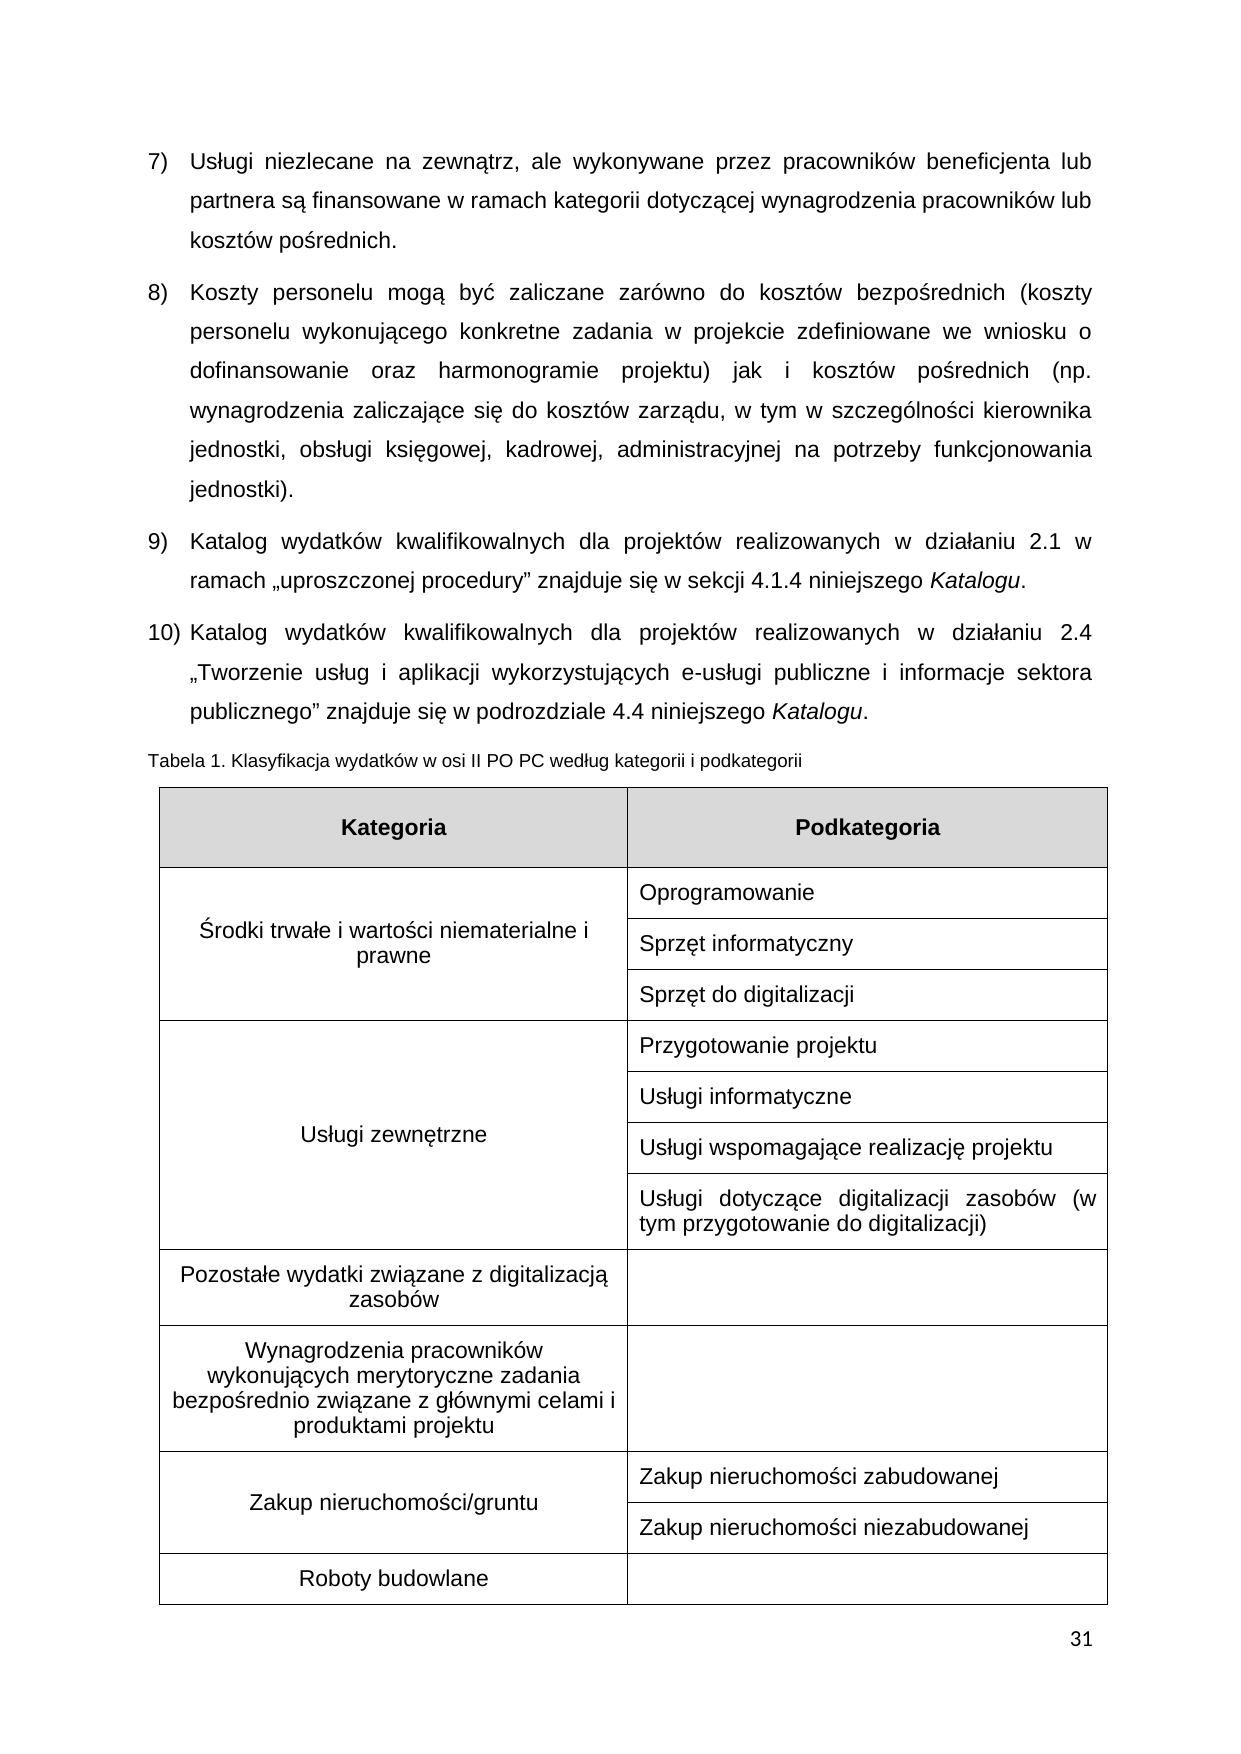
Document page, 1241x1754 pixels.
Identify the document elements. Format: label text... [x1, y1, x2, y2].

table_cell Środki trwałe i wartości niematerialne i prawne [160, 868, 627, 1020]
text Tabela 1. Klasyfikacja wydatków w osi II PO PC według kategorii i podkategorii [148, 750, 1093, 772]
table_cell Roboty budowlane [160, 1554, 627, 1604]
list Koszty personelu mogą być zaliczane zarówno do kosztów bezpośrednich (koszty personelu wykonującego konkretne zadania w projekcie zdefiniowane we wniosku o dofinansowanie oraz harmonogramie projektu) jak i kosztów pośrednich (np. wynagrodzenia zaliczające się do kosztów zarządu, w tym w szczególności kierownika jednostki, obsługi księgowej, kadrowej, administracyjnej na potrzeby funkcjonowania jednostki). [148, 278, 1093, 502]
table_cell [628, 1326, 1107, 1451]
table_cell Sprzęt informatyczny [628, 919, 1107, 969]
table_cell Usługi zewnętrzne [160, 1021, 627, 1249]
list Usługi niezlecane na zewnątrz, ale wykonywane przez pracowników beneficjenta lub partnera są finansowane w ramach kategorii dotyczącej wynagrodzenia pracowników lub kosztów pośrednich. [148, 148, 1093, 253]
table_cell [628, 1250, 1107, 1325]
list Katalog wydatków kwalifikowalnych dla projektów realizowanych w działaniu 2.1 w ramach „uproszczonej procedury” znajduje się w sekcji 4.1.4 niniejszego Katalogu. [148, 528, 1093, 594]
table_cell Zakup nieruchomości niezabudowanej [628, 1503, 1107, 1553]
table_cell Zakup nieruchomości/gruntu [160, 1452, 627, 1553]
table_header Podkategoria [628, 788, 1107, 867]
table_header Kategoria [160, 788, 627, 867]
table_cell Usługi informatyczne [628, 1072, 1107, 1122]
list Katalog wydatków kwalifikowalnych dla projektów realizowanych w działaniu 2.4 „Tworzenie usług i aplikacji wykorzystujących e-usługi publiczne i informacje sektora publicznego” znajduje się w podrozdziale 4.4 niniejszego Katalogu. [148, 619, 1093, 725]
table_cell [628, 1554, 1107, 1604]
table_cell Przygotowanie projektu [628, 1021, 1107, 1071]
table_cell Usługi dotyczące digitalizacji zasobów (w tym przygotowanie do digitalizacji) [628, 1174, 1107, 1249]
table_cell Zakup nieruchomości zabudowanej [628, 1452, 1107, 1502]
table_cell Pozostałe wydatki związane z digitalizacją zasobów [160, 1250, 627, 1325]
table_cell Wynagrodzenia pracowników wykonujących merytoryczne zadania bezpośrednio związane z głównymi celami i produktami projektu [160, 1326, 627, 1451]
table_cell Oprogramowanie [628, 868, 1107, 918]
table_cell Usługi wspomagające realizację projektu [628, 1123, 1107, 1173]
table_cell Sprzęt do digitalizacji [628, 970, 1107, 1020]
